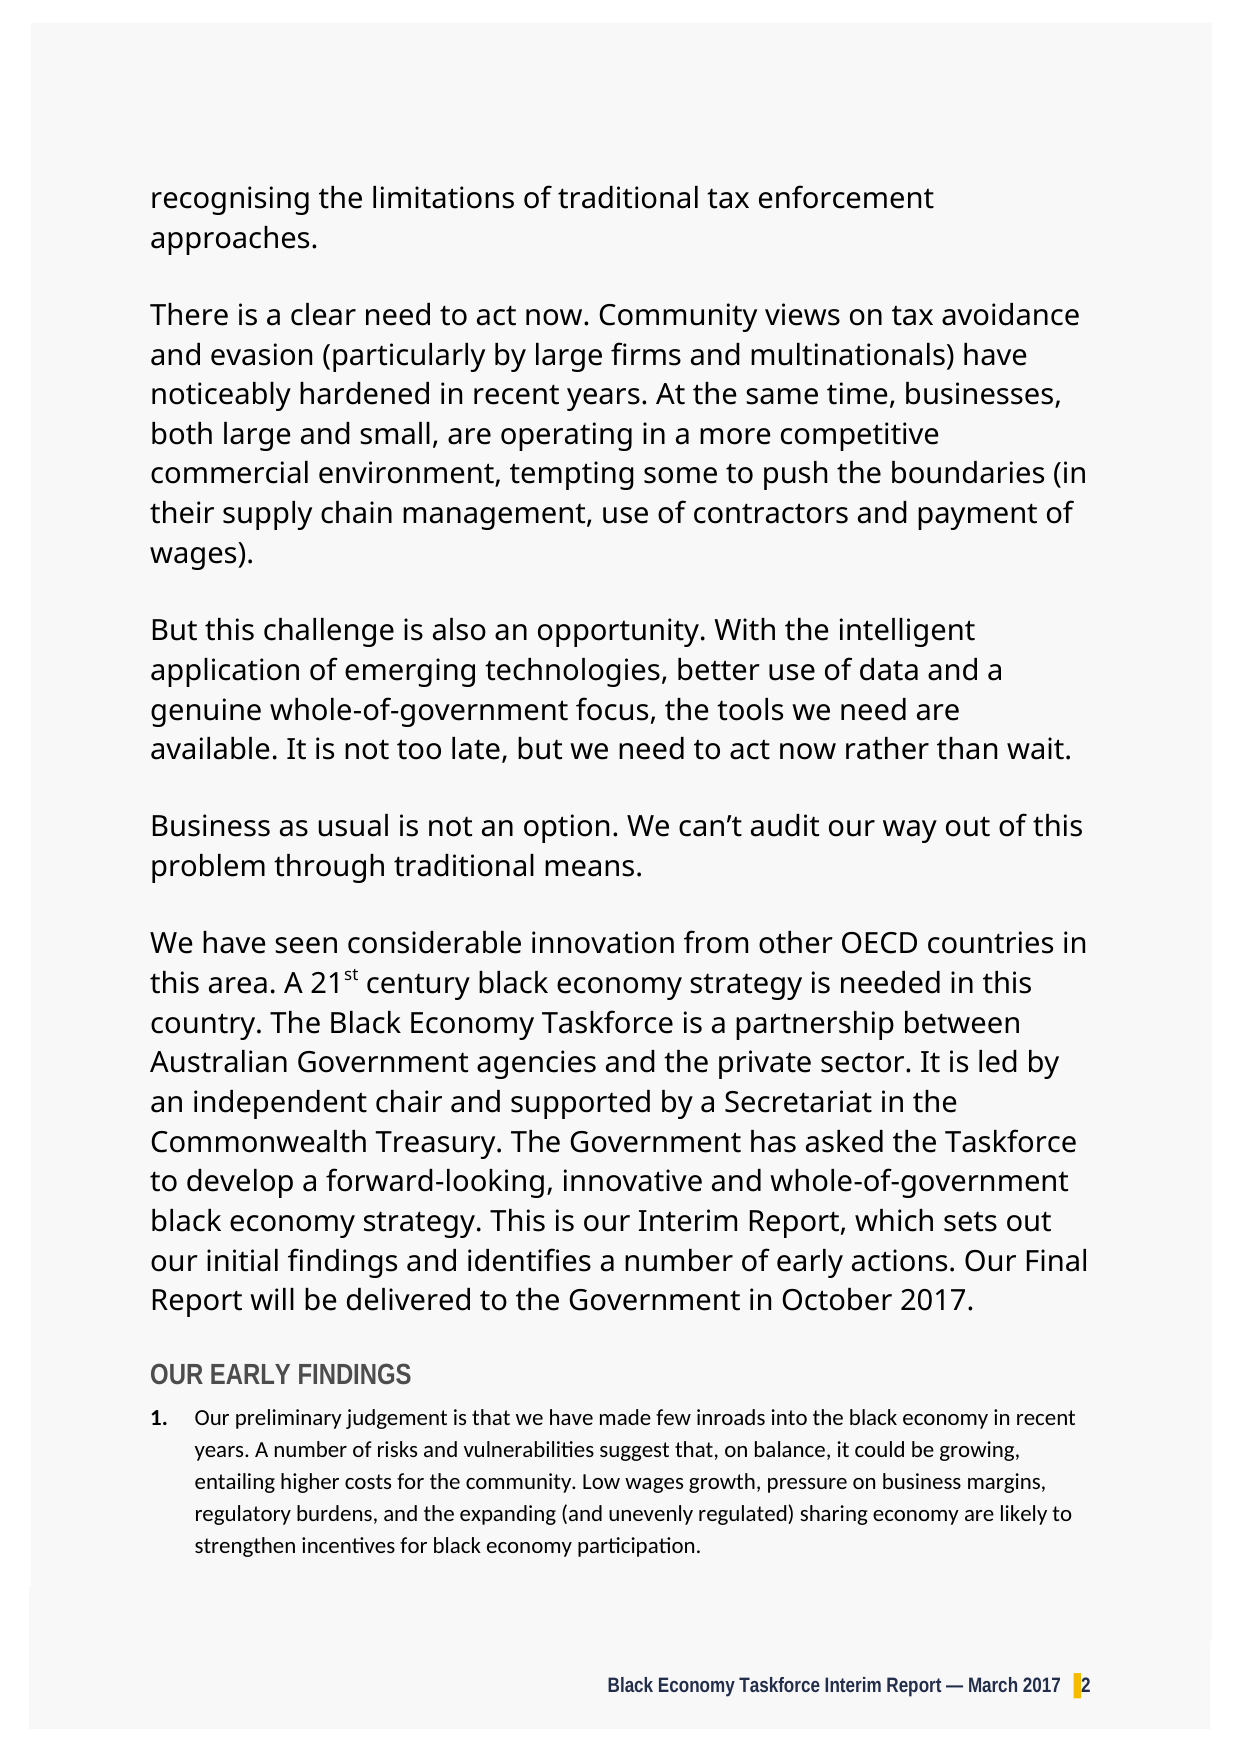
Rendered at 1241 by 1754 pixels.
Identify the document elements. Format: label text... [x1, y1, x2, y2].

text Our preliminary judgement is that we have made few inroads into the black economy in recent years. A number of risks and vulnerabilities suggest that, on balance, it could be growing, entailing higher costs for the community. Low wages growth, pressure on business margins, regulatory burdens, and the expanding (and unevenly regulated) sharing economy are likely to strengthen incentives for black economy participation. [150, 1403, 1090, 1559]
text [150, 177, 1090, 257]
subtitle Our early findings [150, 1357, 1090, 1390]
text Business as usual is not an option. We can’t audit our way out of this problem through traditional means. [150, 806, 1090, 885]
text There is a clear need to act now. Community views on tax avoidance and evasion (particularly by large firms and multinationals) have noticeably hardened in recent years. At the same time, businesses, both large and small, are operating in a more competitive commercial environment, tempting some to push the boundaries (in their supply chain management, use of contractors and payment of wages). [150, 294, 1090, 572]
text But this challenge is also an opportunity. With the intelligent application of emerging technologies, better use of data and a genuine whole-of-government focus, the tools we need are available. It is not too late, but we need to act now rather than wait. [150, 609, 1090, 768]
text We have seen considerable innovation from other OECD countries in this area. A 21st century black economy strategy is needed in this country. The Black Economy Taskforce is a partnership between Australian Government agencies and the private sector. It is led by an independent chair and supported by a Secretariat in the Commonwealth Treasury. The Government has asked the Taskforce to develop a forward-looking, innovative and whole-of-government black economy strategy. This is our Interim Report, which sets out our initial findings and identifies a number of early actions. Our Final Report will be delivered to the Government in October 2017. [150, 922, 1090, 1319]
